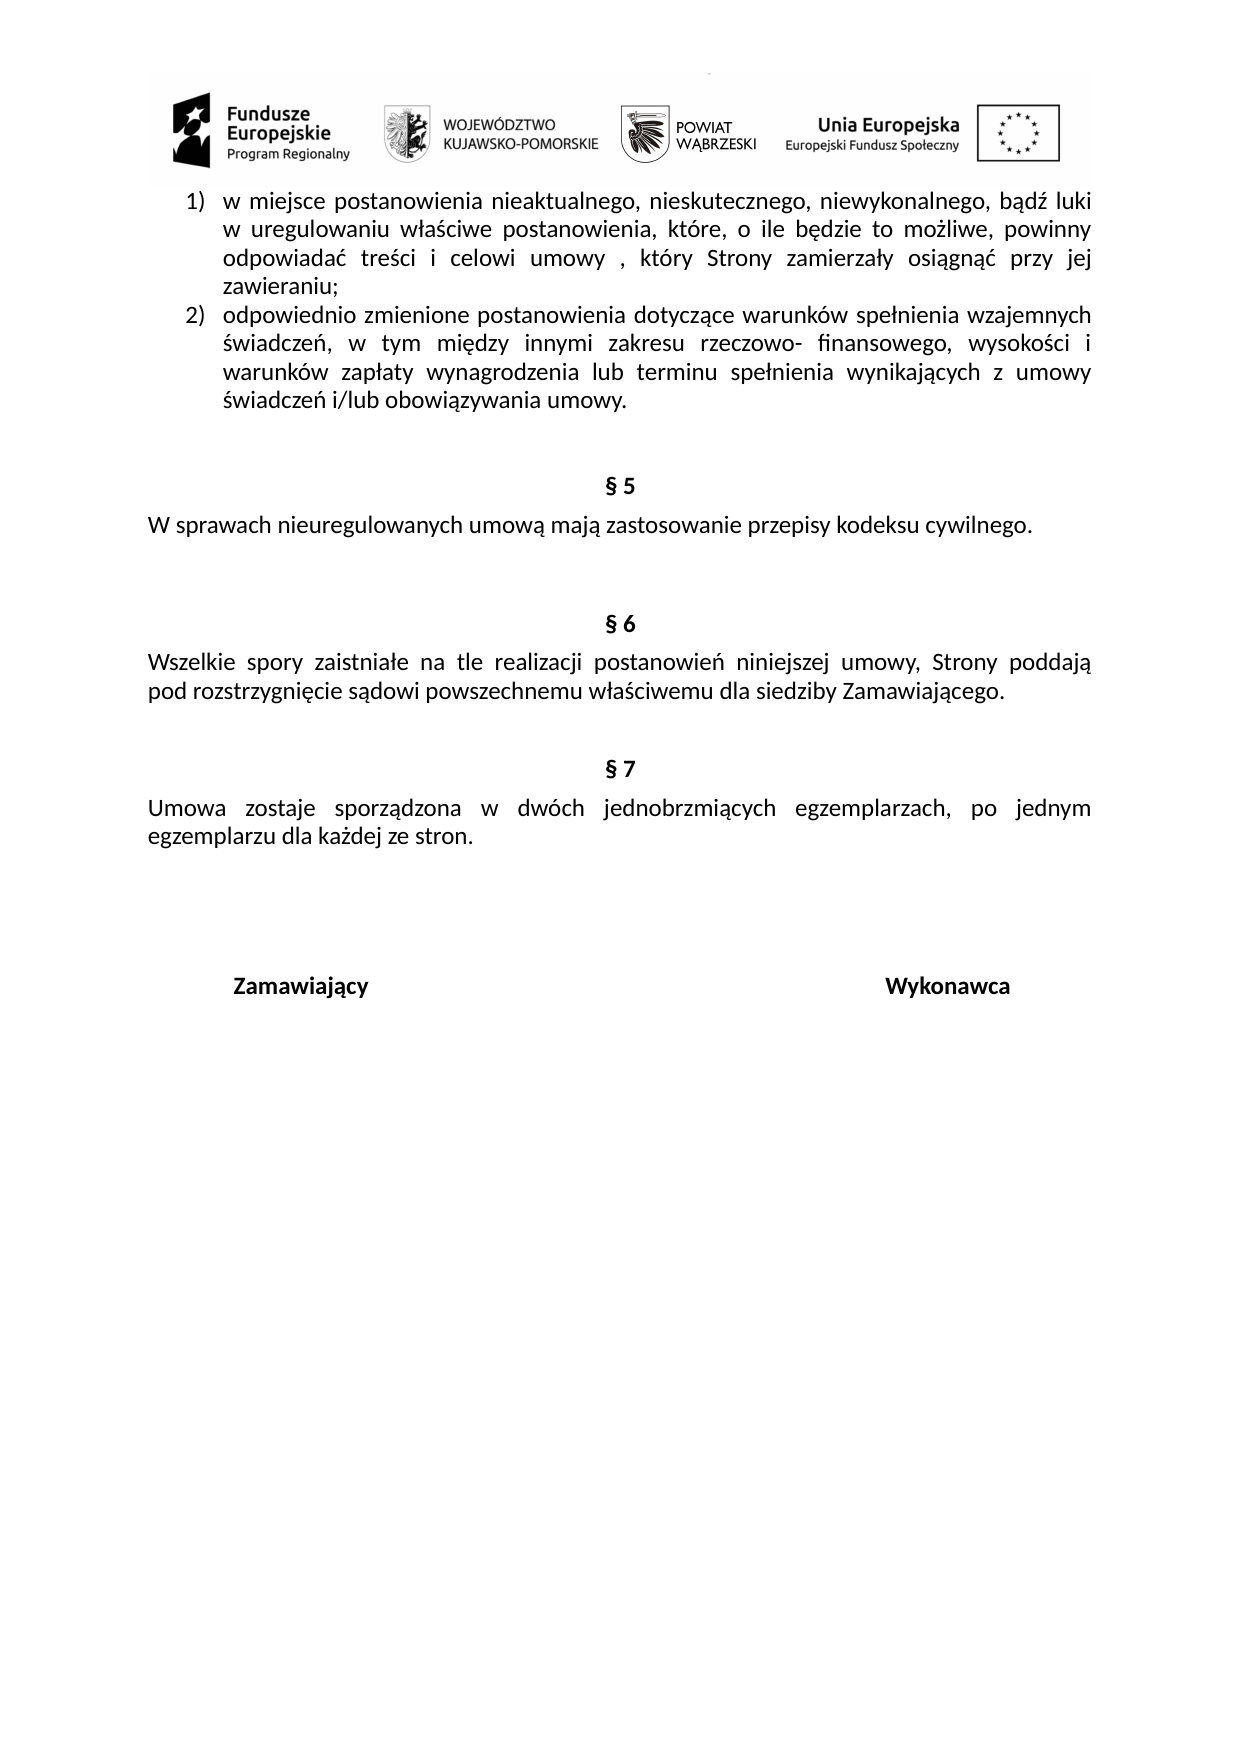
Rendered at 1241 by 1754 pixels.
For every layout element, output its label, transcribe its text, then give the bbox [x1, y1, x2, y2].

list odpowiednio zmienione postanowienia dotyczące warunków spełnienia wzajemnych świadczeń, w tym między innymi zakresu rzeczowo- finansowego, wysokości i warunków zapłaty wynagrodzenia lub terminu spełnienia wynikających z umowy świadczeń i/lub obowiązywania umowy. [185, 300, 1093, 414]
text W sprawach nieuregulowanych umową mają zastosowanie przepisy kodeksu cywilnego. [148, 510, 1093, 539]
text § 5 [148, 472, 1093, 500]
text § 7 [148, 754, 1093, 783]
text Zamawiający Wykonawca [177, 970, 1093, 1000]
list w miejsce postanowienia nieaktualnego, nieskutecznego, niewykonalnego, bądź luki w uregulowaniu właściwe postanowienia, które, o ile będzie to możliwe, powinny odpowiadać treści i celowi umowy , który Strony zamierzały osiągnąć przy jej zawieraniu; [185, 186, 1093, 300]
picture [147, 73, 1090, 187]
text Wszelkie spory zaistniałe na tle realizacji postanowień niniejszej umowy, Strony poddają pod rozstrzygnięcie sądowi powszechnemu właściwemu dla siedziby Zamawiającego. [148, 648, 1093, 705]
text Umowa zostaje sporządzona w dwóch jednobrzmiących egzemplarzach, po jednym egzemplarzu dla każdej ze stron. [148, 793, 1093, 850]
text § 6 [148, 609, 1093, 638]
